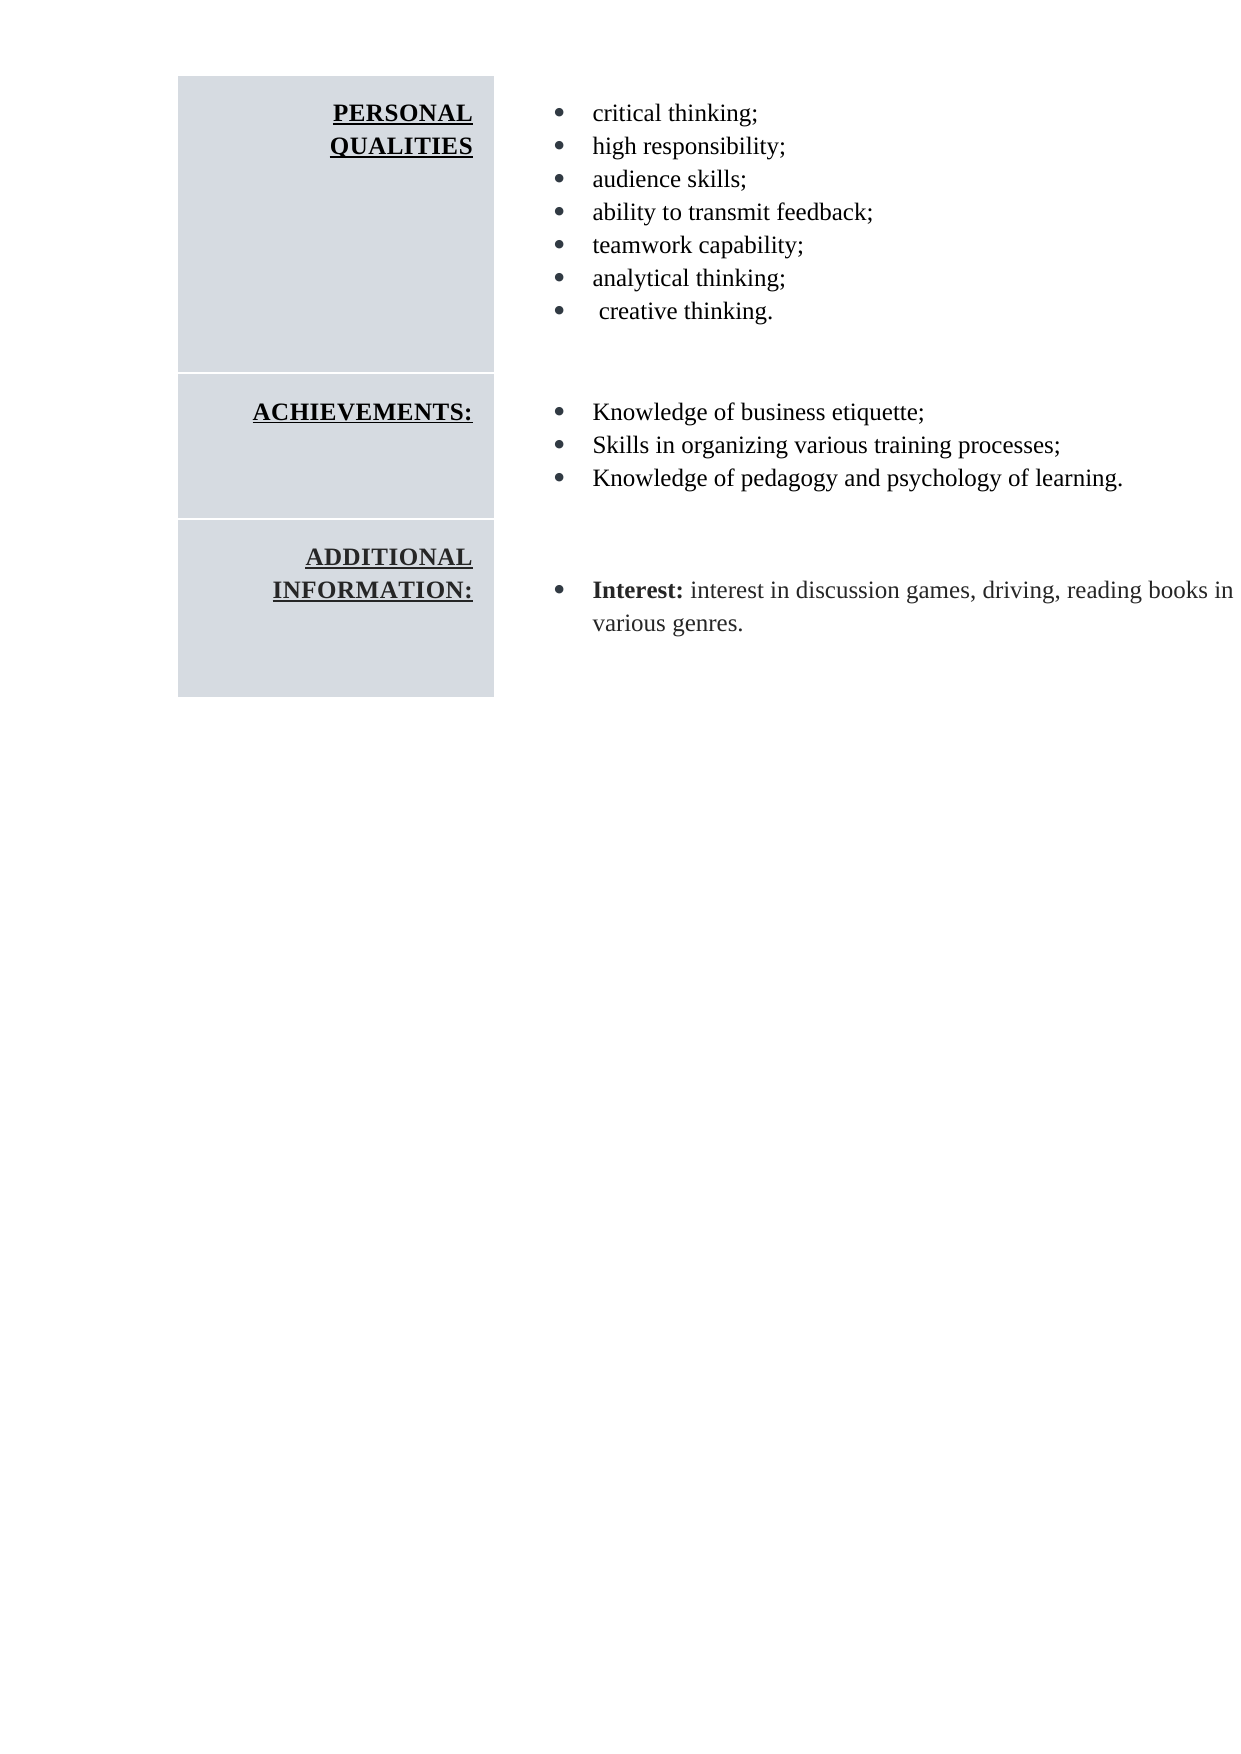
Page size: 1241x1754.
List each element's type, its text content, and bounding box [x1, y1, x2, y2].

table_cell Interest: interest in discussion games, driving, reading books in various genres. [496, 520, 1239, 697]
table_cell critical thinking; high responsibility; audience skills; ability to transmit feedback; teamwork capability; analytical thinking; creative thinking. [496, 76, 1239, 372]
table_cell Knowledge of business etiquette; Skills in organizing various training processes; Knowledge of pedagogy and psychology of learning. [496, 374, 1239, 518]
table_cell PERSONAL QUALITIES [178, 76, 494, 372]
table_cell ACHIEVEMENTS: [178, 374, 494, 518]
table_cell ADDITIONAL INFORMATION: [178, 520, 494, 697]
